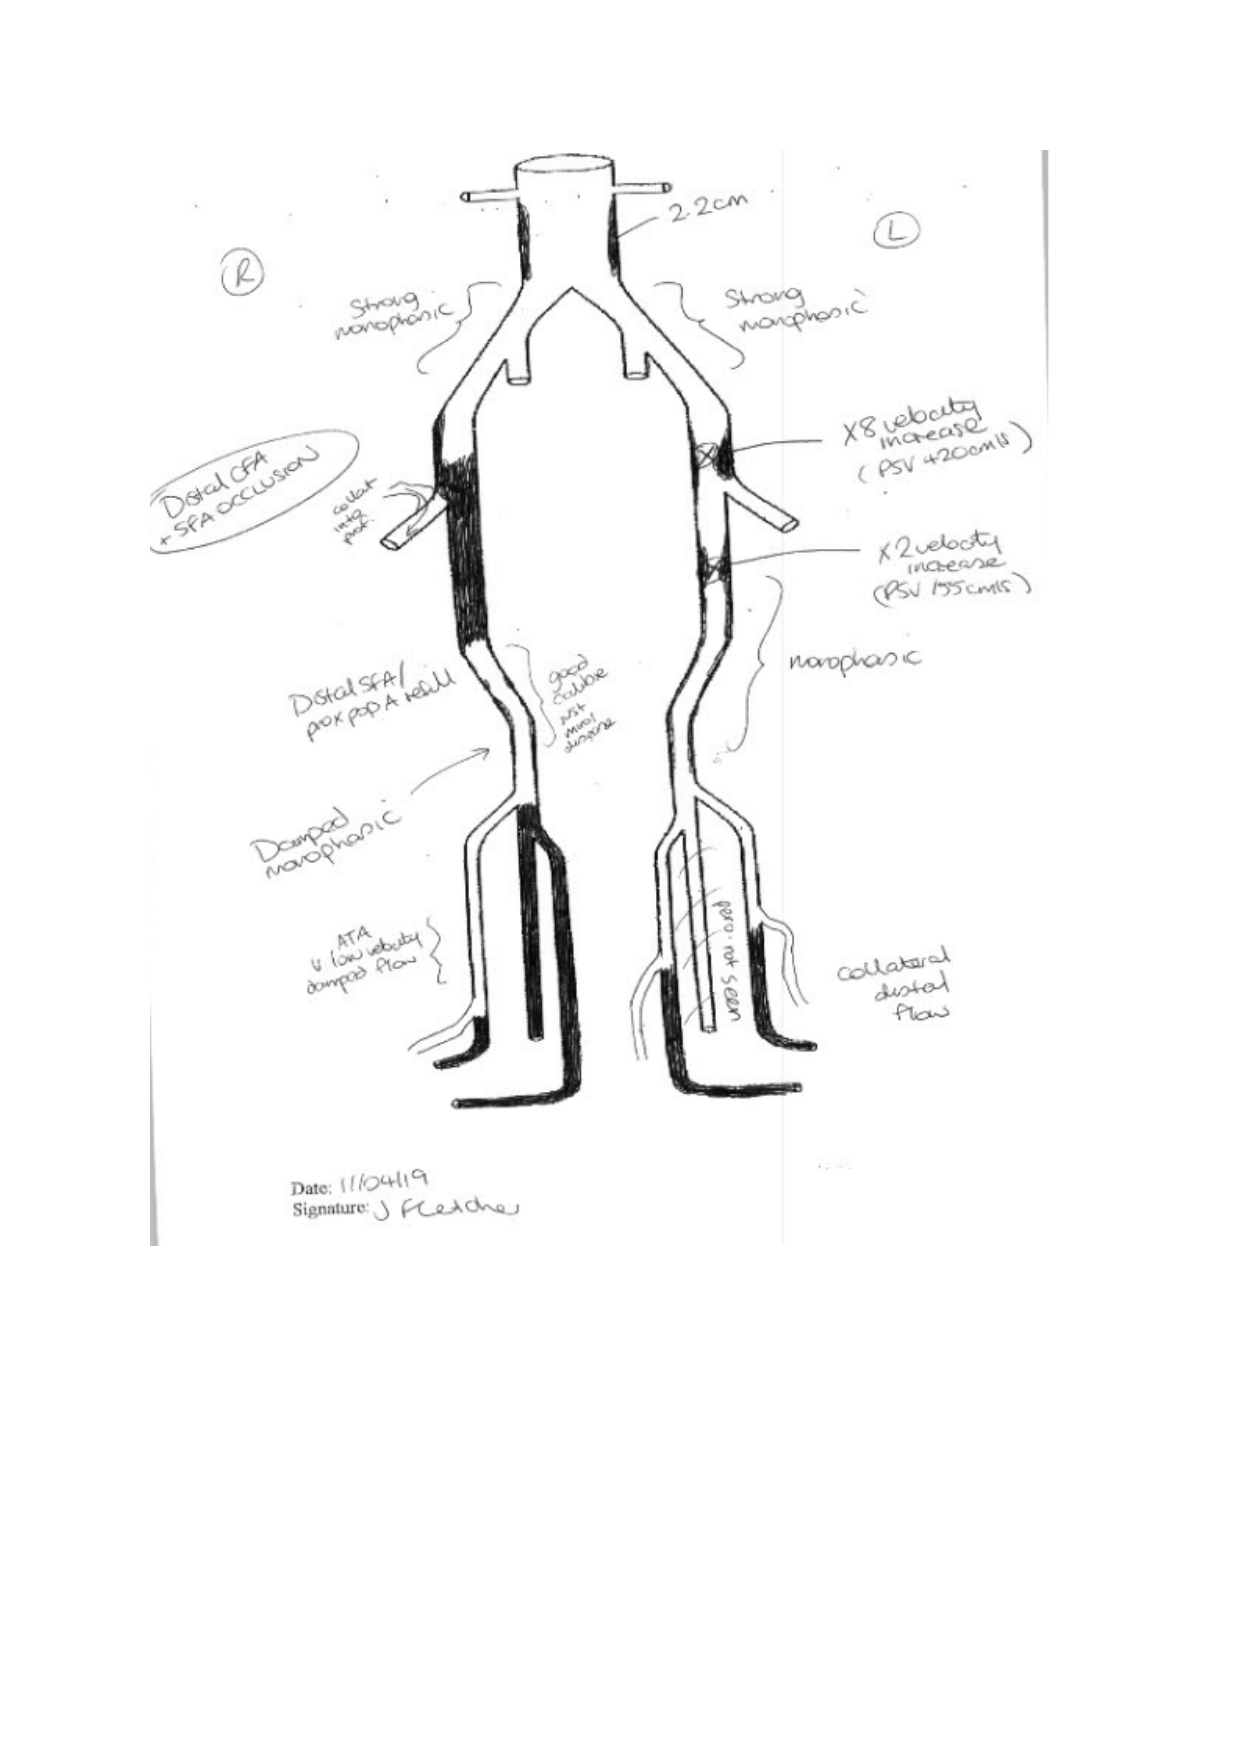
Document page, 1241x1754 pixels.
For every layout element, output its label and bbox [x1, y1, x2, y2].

picture [150, 150, 1049, 1246]
